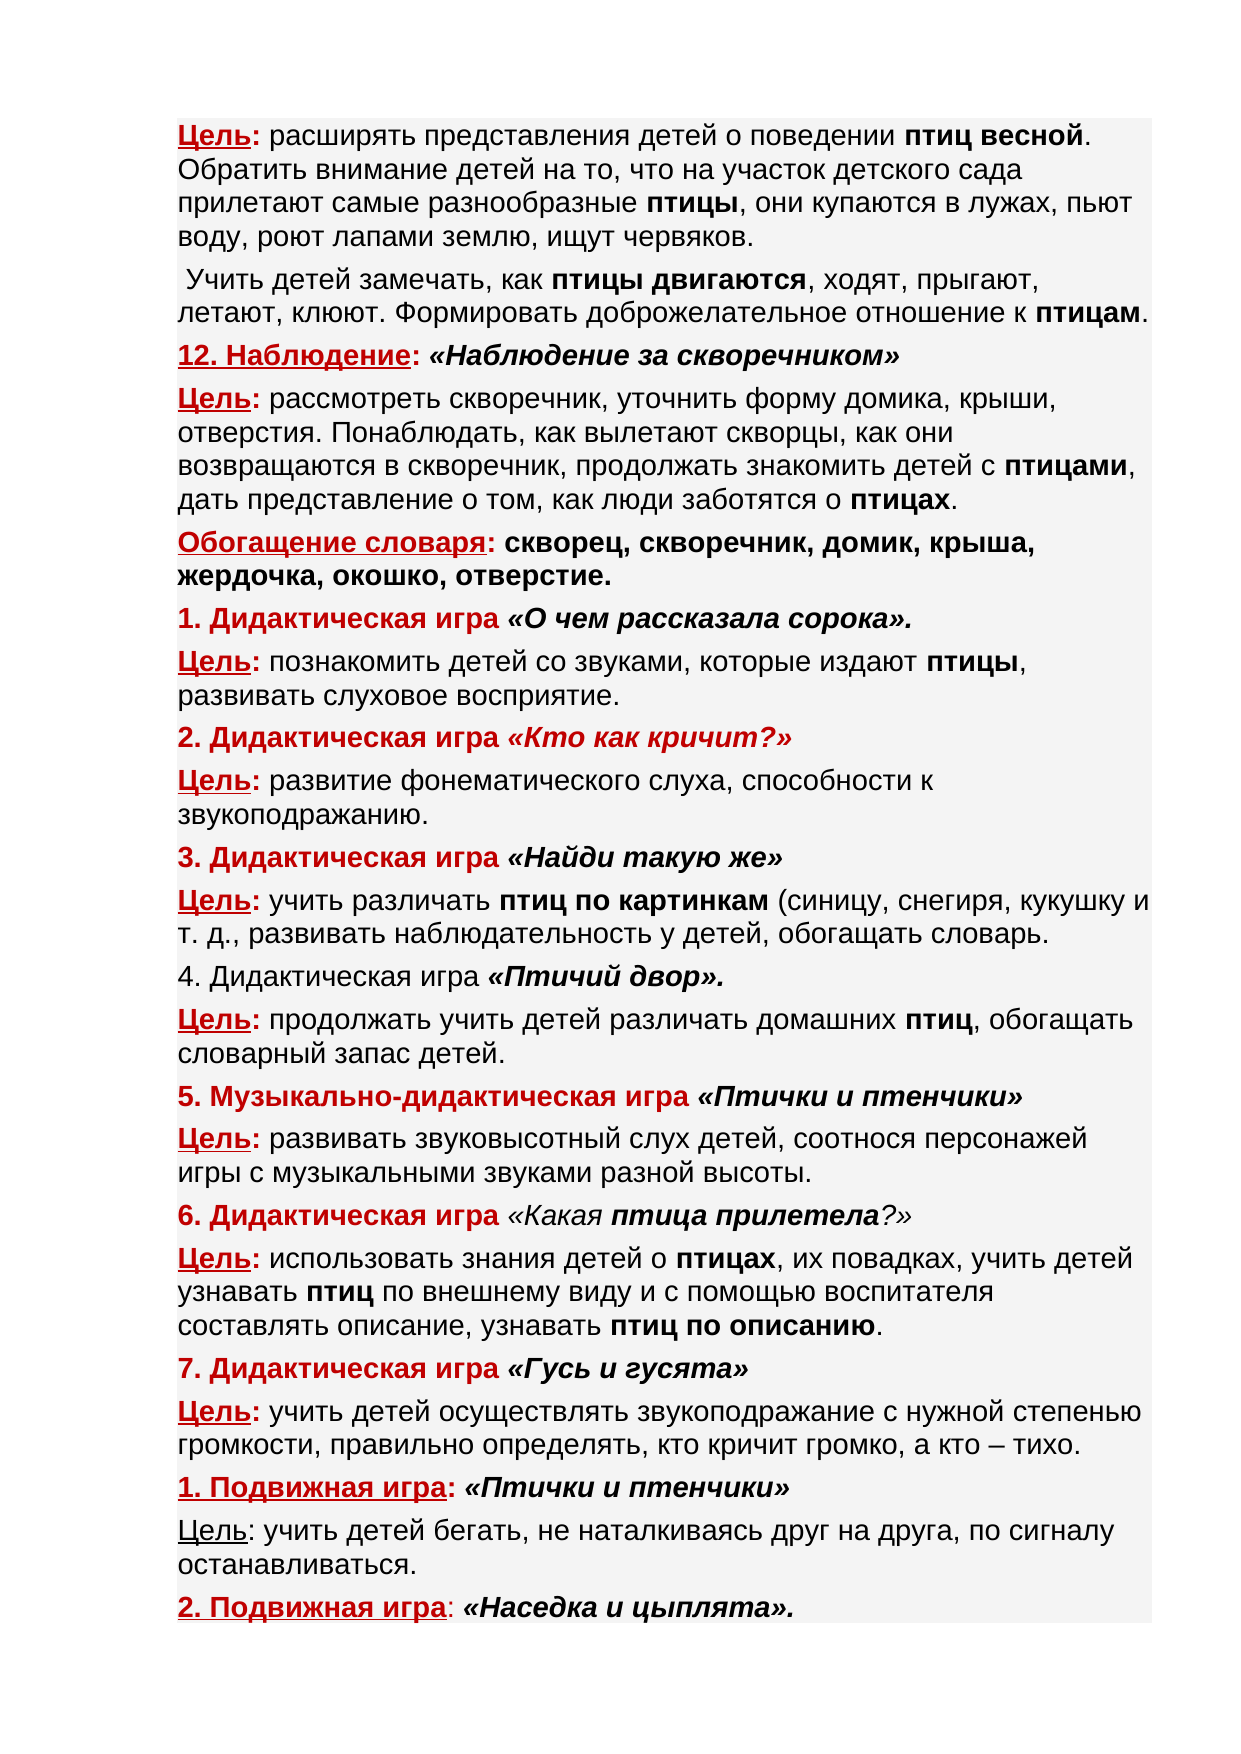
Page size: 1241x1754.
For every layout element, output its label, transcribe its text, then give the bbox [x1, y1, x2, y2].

text 7. Дидактическая игра «Гусь и гусята» [177, 1351, 1152, 1384]
text Учить детей замечать, как птицы двигаются, ходят, прыгают, летают, клюют. Формировать доброжелательное отношение к птицам. [177, 262, 1152, 329]
text 3. Дидактическая игра «Найди такую же» [177, 840, 1152, 873]
text 5. Музыкально-дидактическая игра «Птички и птенчики» [177, 1078, 1152, 1112]
text 12. Наблюдение: «Наблюдение за скворечником» [177, 338, 1152, 372]
text Цель: развивать звуковысотный слух детей, соотнося персонажей игры с музыкальными звуками разной высоты. [177, 1121, 1152, 1188]
text Цель: познакомить детей со звуками, которые издают птицы, развивать слуховое восприятие. [177, 644, 1152, 711]
text 1. Подвижная игра: «Птички и птенчики» [177, 1470, 1152, 1504]
text Цель: развитие фонематического слуха, способности к звукоподражанию. [177, 763, 1152, 830]
text 6. Дидактическая игра «Какая птица прилетела?» [177, 1198, 1152, 1231]
text Обогащение словаря: скворец, скворечник, домик, крыша, жердочка, окошко, отверстие. [177, 524, 1152, 592]
text 2. Подвижная игра: «Наседка и цыплята». [177, 1589, 1152, 1623]
text 2. Дидактическая игра «Кто как кричит?» [177, 720, 1152, 754]
text Цель: учить детей бегать, не наталкиваясь друг на друга, по сигналу останавливаться. [177, 1513, 1152, 1580]
text Цель: учить различать птиц по картинкам (синицу, снегиря, кукушку и т. д., развивать наблюдательность у детей, обогащать словарь. [177, 883, 1152, 950]
text Цель: рассмотреть скворечник, уточнить форму домика, крыши, отверстия. Понаблюдать, как вылетают скворцы, как они возвращаются в скворечник, продолжать знакомить детей с птицами, дать представление о том, как люди заботятся о птицах. [177, 381, 1152, 515]
text Цель: расширять представления детей о поведении птиц весной. Обратить внимание детей на то, что на участок детского сада прилетают самые разнообразные птицы, они купаются в лужах, пьют воду, роют лапами землю, ищут червяков. [177, 118, 1152, 252]
text Цель: продолжать учить детей различать домашних птиц, обогащать словарный запас детей. [177, 1002, 1152, 1069]
text Цель: использовать знания детей о птицах, их повадках, учить детей узнавать птиц по внешнему виду и с помощью воспитателя составлять описание, узнавать птиц по описанию. [177, 1241, 1152, 1341]
text 1. Дидактическая игра «О чем рассказала сорока». [177, 601, 1152, 634]
text 4. Дидактическая игра «Птичий двор». [177, 959, 1152, 993]
text Цель: учить детей осуществлять звукоподражание с нужной степенью громкости, правильно определять, кто кричит громко, а кто – тихо. [177, 1394, 1152, 1461]
